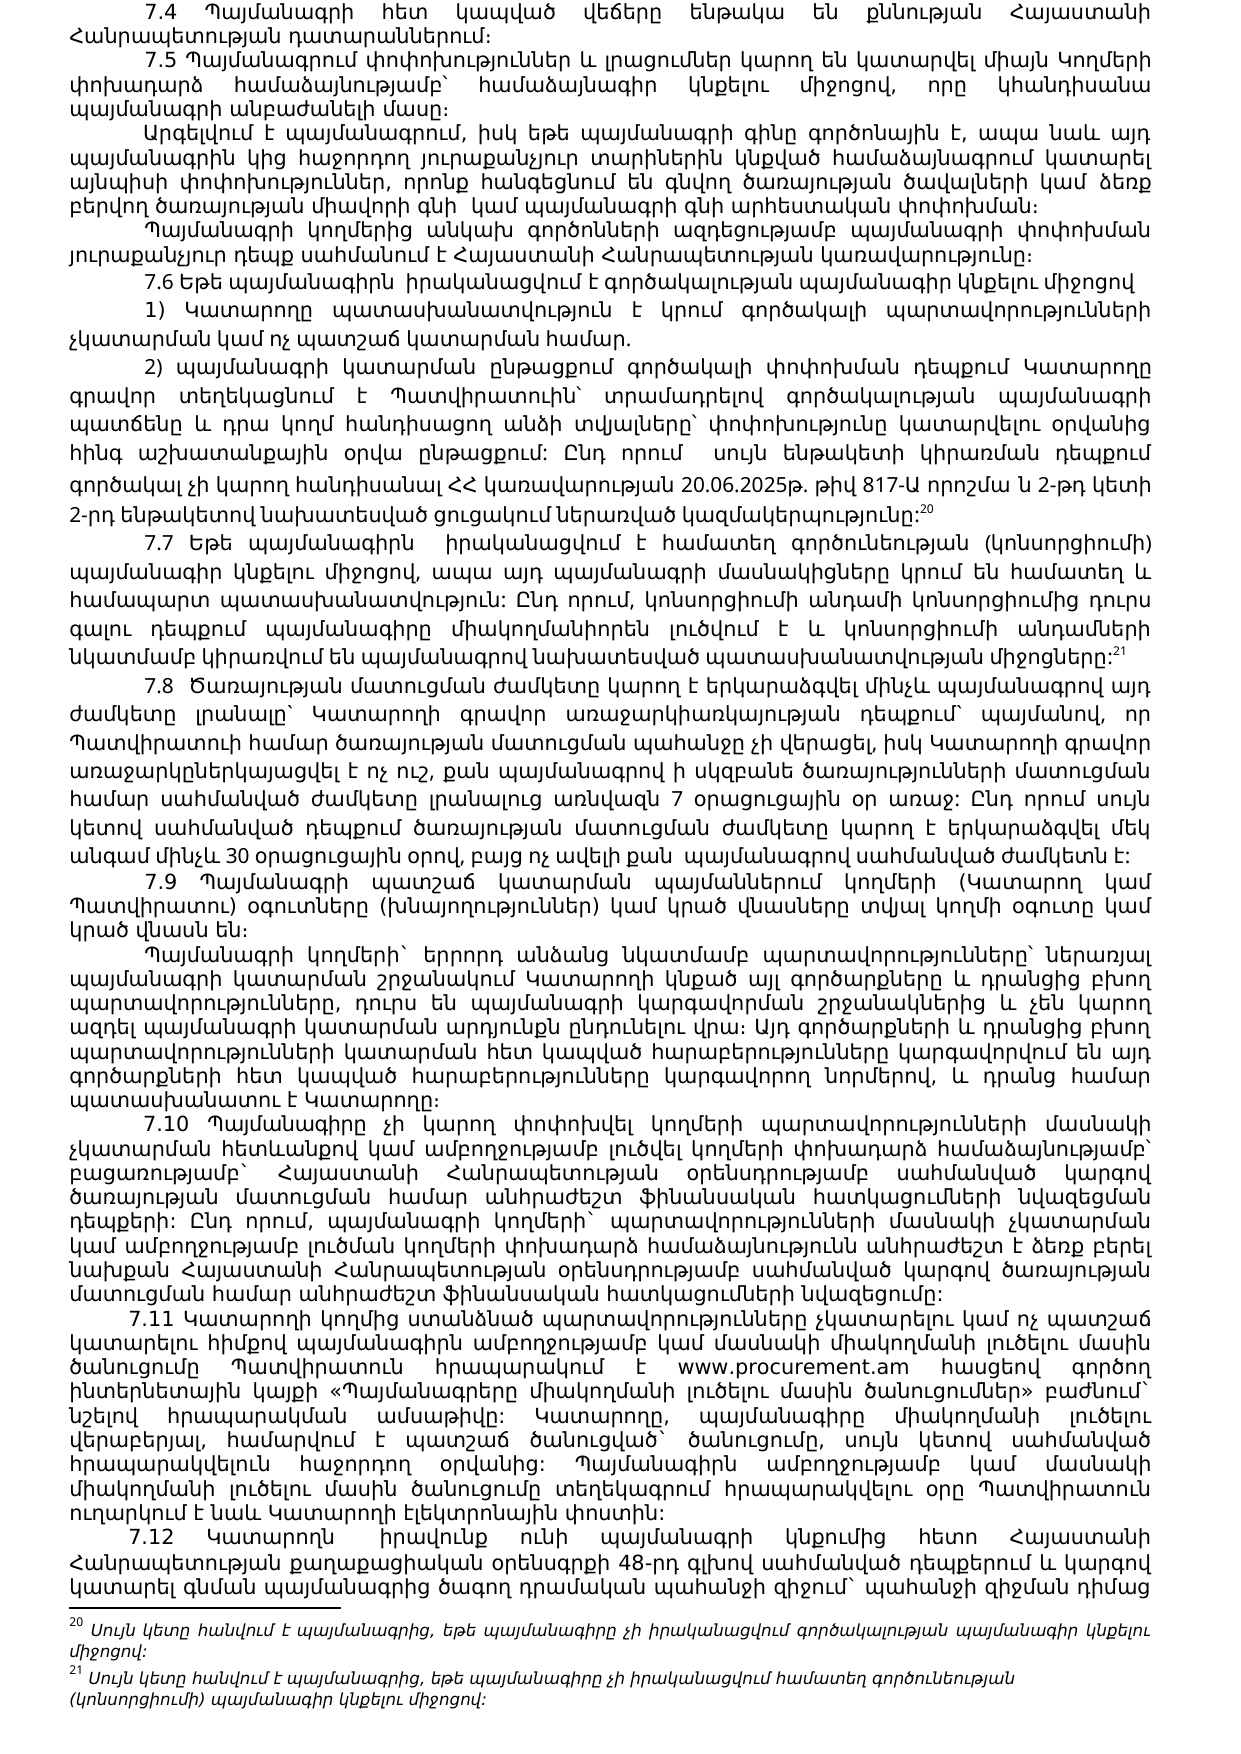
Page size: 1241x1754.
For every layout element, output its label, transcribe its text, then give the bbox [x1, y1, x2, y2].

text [69, 1525, 1152, 1599]
text 7.7 Եթե պայմանագիրն իրականացվում է համատեղ գործունեության (կոնսորցիումի) պայմանագիր կնքելու միջոցով, ապա այդ պայմանագրի մասնակիցները կրում են համատեղ և համապարտ պատասխանատվություն: Ընդ որում, կոնսորցիումի անդամի կոնսորցիումից դուրս գալու դեպքում պայմանագիրը միակողմանիորեն լուծվում է և կոնսորցիումի անդամների նկատմամբ կիրառվում են պայմանագրով նախատեսված պատասխանատվության միջոցները: [69, 528, 1152, 671]
text 2) պայմանագրի կատարման ընթացքում գործակալի փոփոխման դեպքում Կատարողը գրավոր տեղեկացնում է Պատվիրատուին՝ տրամադրելով գործակալության պայմանագրի պատճենը և դրա կողմ հանդիսացող անձի տվյալները՝ փոփոխությունը կատարվելու օրվանից հինգ աշխատանքային օրվա ընթացքում: Ընդ որում սույն ենթակետի կիրառման դեպքում գործակալ չի կարող հանդիսանալ ՀՀ կառավարության 20.06.2025թ. թիվ 817-Ա որոշմա ն 2-թդ կետի 2-րդ ենթակետով նախատեսված ցուցակում ներառված կազմակերպությունը: [69, 352, 1152, 528]
text Պայմանագրի կողմերից անկախ գործոնների ազդեցությամբ պայմանագրի փոփոխման յուրաքանչյուր դեպք սահմանում է Հայաստանի Հանրապետության կառավարությունը։ [69, 218, 1152, 267]
text 7.11 Կատարողի կողմից ստանձնած պարտավորությունները չկատարելու կամ ոչ պատշաճ կատարելու հիմքով պայմանագիրն ամբողջությամբ կամ մասնակի միակողմանի լուծելու մասին ծանուցումը Պատվիրատուն հրապարակում է www.procurement.am հասցեով գործող ինտերնետային կայքի «Պայմանագրերը միակողմանի լուծելու մասին ծանուցումներ» բաժնում` նշելով հրապարակման ամսաթիվը: Կատարողը, պայմանագիրը միակողմանի լուծելու վերաբերյալ, համարվում է պատշաճ ծանուցված` ծանուցումը, սույն կետով սահմանված հրապարակվելուն հաջորդող օրվանից: Պայմանագիրն ամբողջությամբ կամ մասնակի միակողմանի լուծելու մասին ծանուցումը տեղեկագրում հրապարակվելու օրը Պատվիրատուն ուղարկում է նաև Կատարողի էլեկտրոնային փոստին: [69, 1307, 1152, 1525]
text 7.4 Պայմանագրի հետ կապված վեճերը ենթակա են քննության Հայաստանի Հանրապետության դատարաններում։ [69, 0, 1152, 48]
text 7.6 Եթե պայմանագիրն իրականացվում է գործակալության պայմանագիր կնքելու միջոցով [69, 267, 1152, 295]
text 7.8 Ծառայության մատուցման ժամկետը կարող է երկարաձգվել մինչև պայմանագրով այդ ժամկետը լրանալը` Կատարողի գրավոր առաջարկիառկայության դեպքում` պայմանով, որ Պատվիրատուի համար ծառայության մատուցման պահանջը չի վերացել, իսկ Կատարողի գրավոր առաջարկըներկայացվել է ոչ ուշ, քան պայմանագրով ի սկզբանե ծառայությունների մատուցման համար սահմանված ժամկետը լրանալուց առնվազն 7 օրացուցային օր առաջ: Ընդ որում սույն կետով սահմանված դեպքում ծառայության մատուցման ժամկետը կարող է երկարաձգվել մեկ անգամ մինչև 30 օրացուցային օրով, բայց ոչ ավելի քան պայմանագրով սահմանված ժամկետն է: [69, 671, 1152, 870]
text Արգելվում է պայմանագրում, իսկ եթե պայմանագրի գինը գործոնային է, ապա նաև այդ պայմանագրին կից հաջորդող յուրաքանչյուր տարիներին կնքված համաձայնագրում կատարել այնպիսի փոփոխություններ, որոնք հանգեցնում են գնվող ծառայության ծավալների կամ ձեռք բերվող ծառայության միավորի գնի կամ պայմանագրի գնի արհեստական փոփոխման։ [69, 121, 1152, 218]
text 1) Կատարողը պատասխանատվություն է կրում գործակալի պարտավորությունների չկատարման կամ ոչ պատշաճ կատարման համար. [69, 295, 1152, 352]
text Պայմանագրի կողմերի` երրորդ անձանց նկատմամբ պարտավորությունները՝ ներառյալ պայմանագրի կատարման շրջանակում Կատարողի կնքած այլ գործարքները և դրանցից բխող պարտավորությունները, դուրս են պայմանագրի կարգավորման շրջանակներից և չեն կարող ազդել պայմանագրի կատարման արդյունքն ընդունելու վրա։ Այդ գործարքների և դրանցից բխող պարտավորությունների կատարման հետ կապված հարաբերությունները կարգավորվում են այդ գործարքների հետ կապված հարաբերությունները կարգավորող նորմերով, և դրանց համար պատասխանատու է Կատարողը։ [69, 943, 1152, 1112]
text 7.10 Պայմանագիրը չի կարող փոփոխվել կողմերի պարտավորությունների մասնակի չկատարման հետևանքով կամ ամբողջությամբ լուծվել կողմերի փոխադարձ համաձայնությամբ՝ բացառությամբ` Հայաստանի Հանրապետության օրենսդրությամբ սահմանված կարգով ծառայության մատուցման համար անհրաժեշտ ֆինանսական հատկացումների նվազեցման դեպքերի: Ընդ որում, պայմանագրի կողմերի` պարտավորությունների մասնակի չկատարման կամ ամբողջությամբ լուծման կողմերի փոխադարձ համաձայնությունն անհրաժեշտ է ձեռք բերել նախքան Հայաստանի Հանրապետության օրենսդրությամբ սահմանված կարգով ծառայության մատուցման համար անհրաժեշտ ֆինանսական հատկացումների նվազեցումը: [69, 1112, 1152, 1307]
text 7.5 Պայմանագրում փոփոխություններ և լրացումներ կարող են կատարվել միայն Կողմերի փոխադարձ համաձայնությամբ՝ համաձայնագիր կնքելու միջոցով, որը կհանդիսանա պայմանագրի անբաժանելի մասը։ [69, 48, 1152, 121]
text 7.9 Պայմանագրի պատշաճ կատարման պայմաններում կողմերի (Կատարող կամ Պատվիրատու) օգուտները (խնայողություններ) կամ կրած վնասները տվյալ կողմի օգուտը կամ կրած վնասն են։ [69, 870, 1152, 943]
